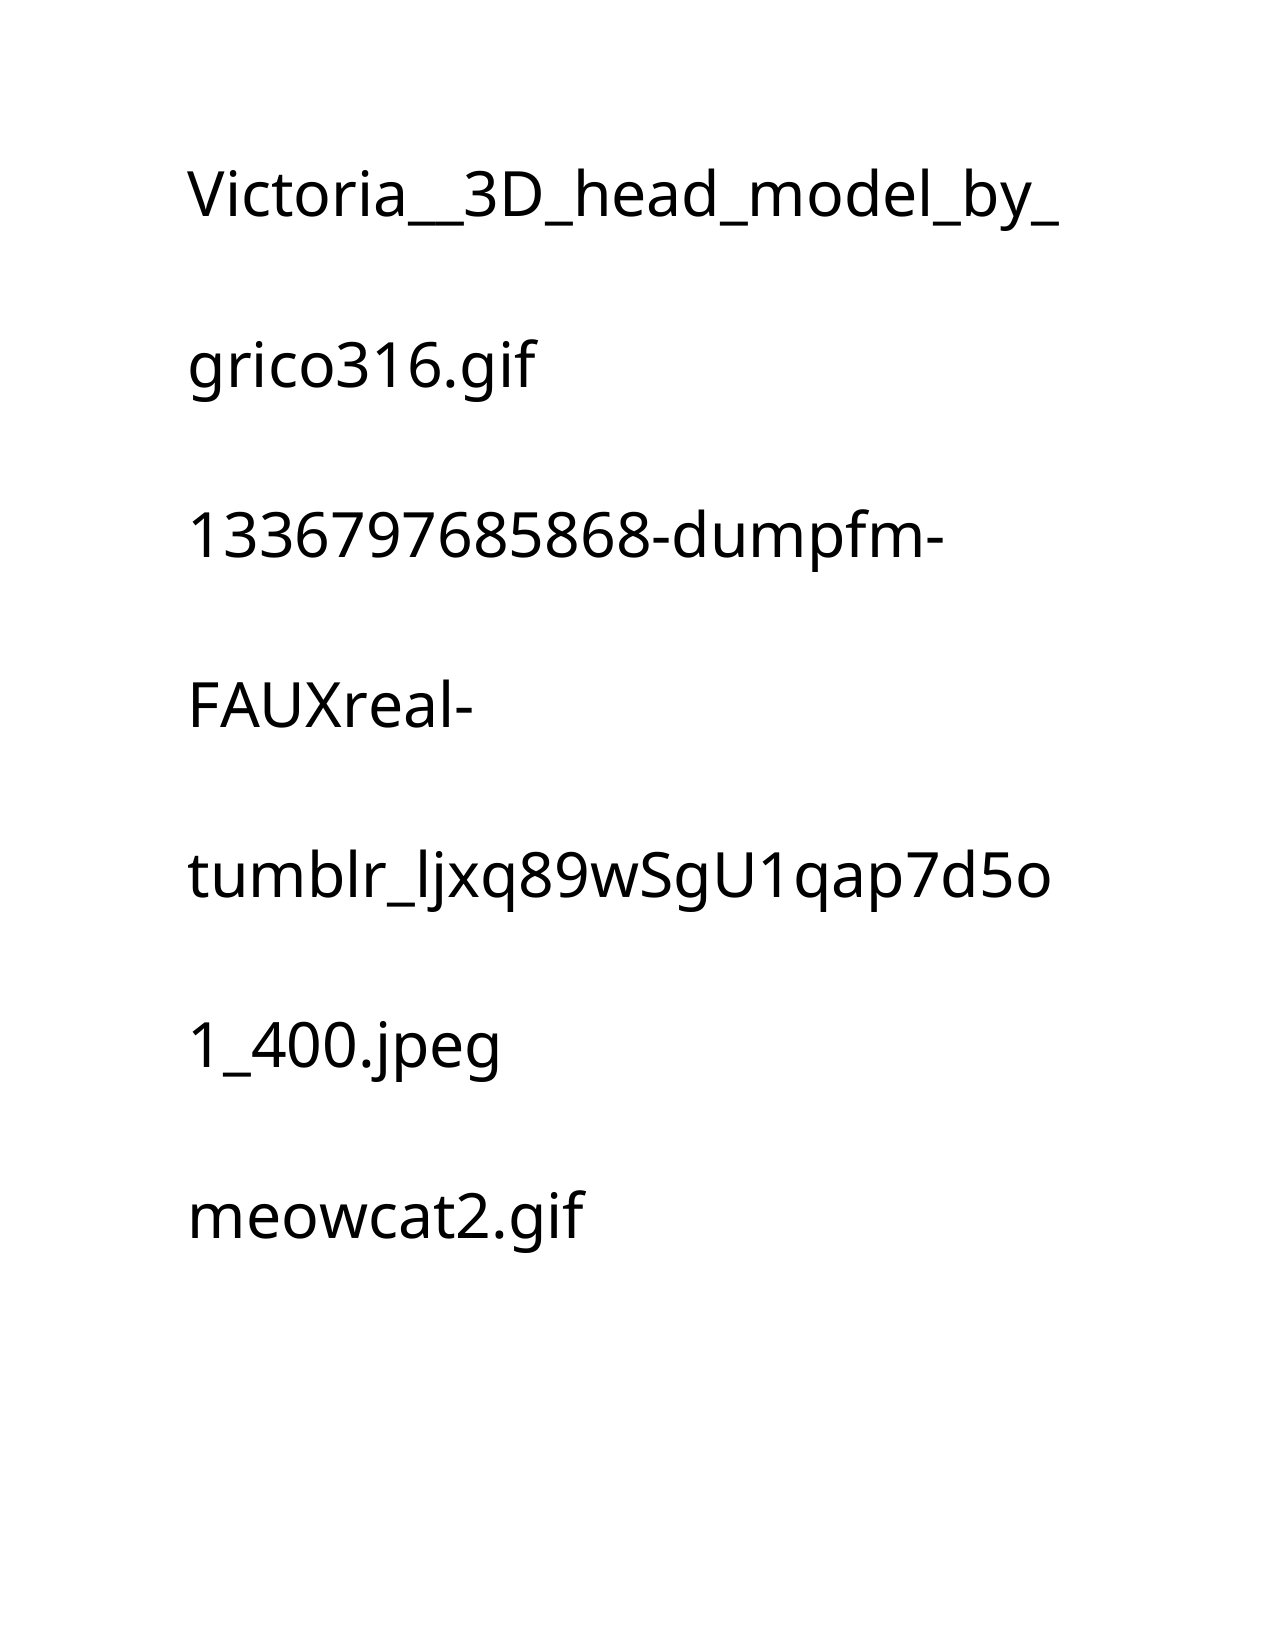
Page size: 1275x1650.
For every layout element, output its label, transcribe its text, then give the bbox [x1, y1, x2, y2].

text 1336797685868-dumpfm-FAUXreal-tumblr_ljxq89wSgU1qap7d5o1_400.jpeg [187, 490, 1087, 1086]
text meowcat2.gif [187, 1171, 1087, 1256]
text Victoria__3D_head_model_by_grico316.gif [187, 150, 1087, 405]
